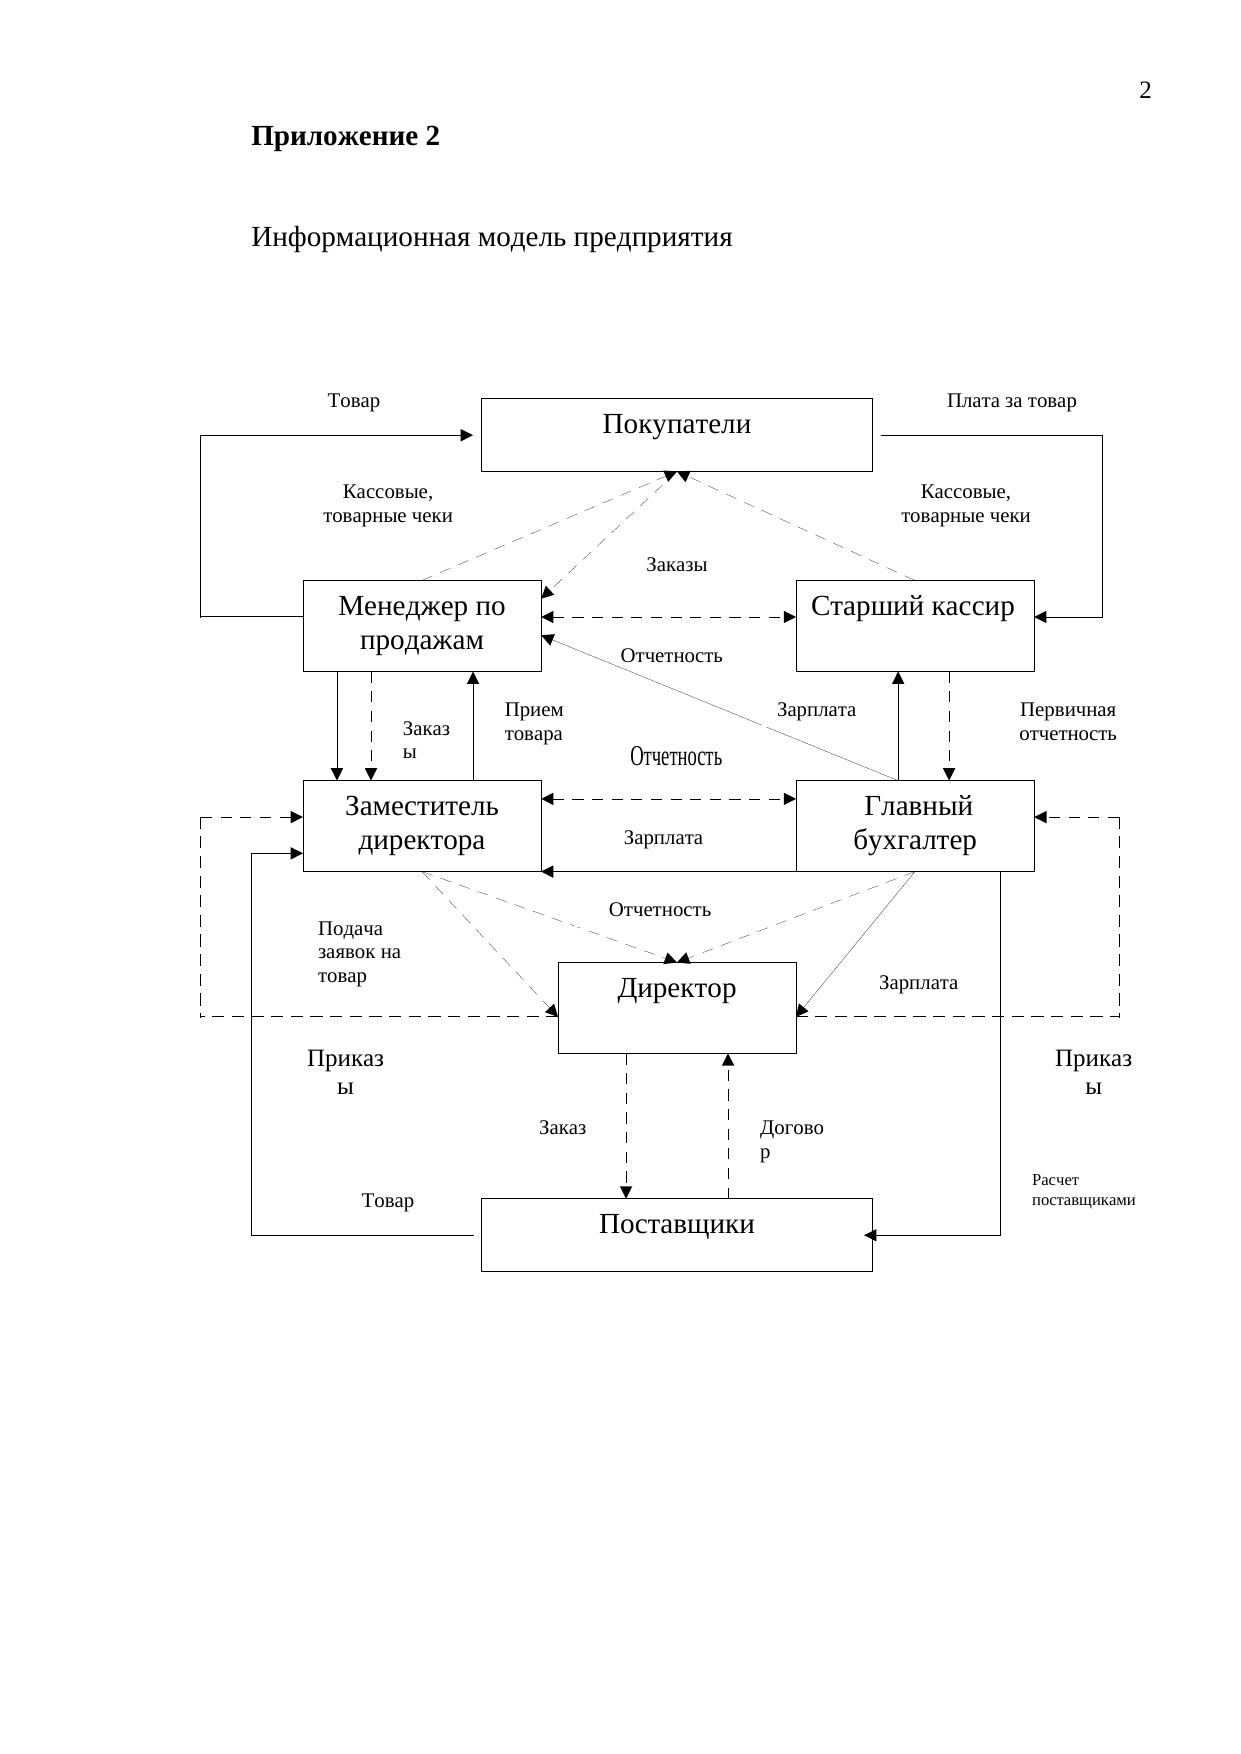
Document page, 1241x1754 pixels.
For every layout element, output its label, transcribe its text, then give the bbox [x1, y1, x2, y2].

text Информационная модель предприятия [177, 219, 1152, 252]
text Приложение 2 [177, 118, 1152, 152]
